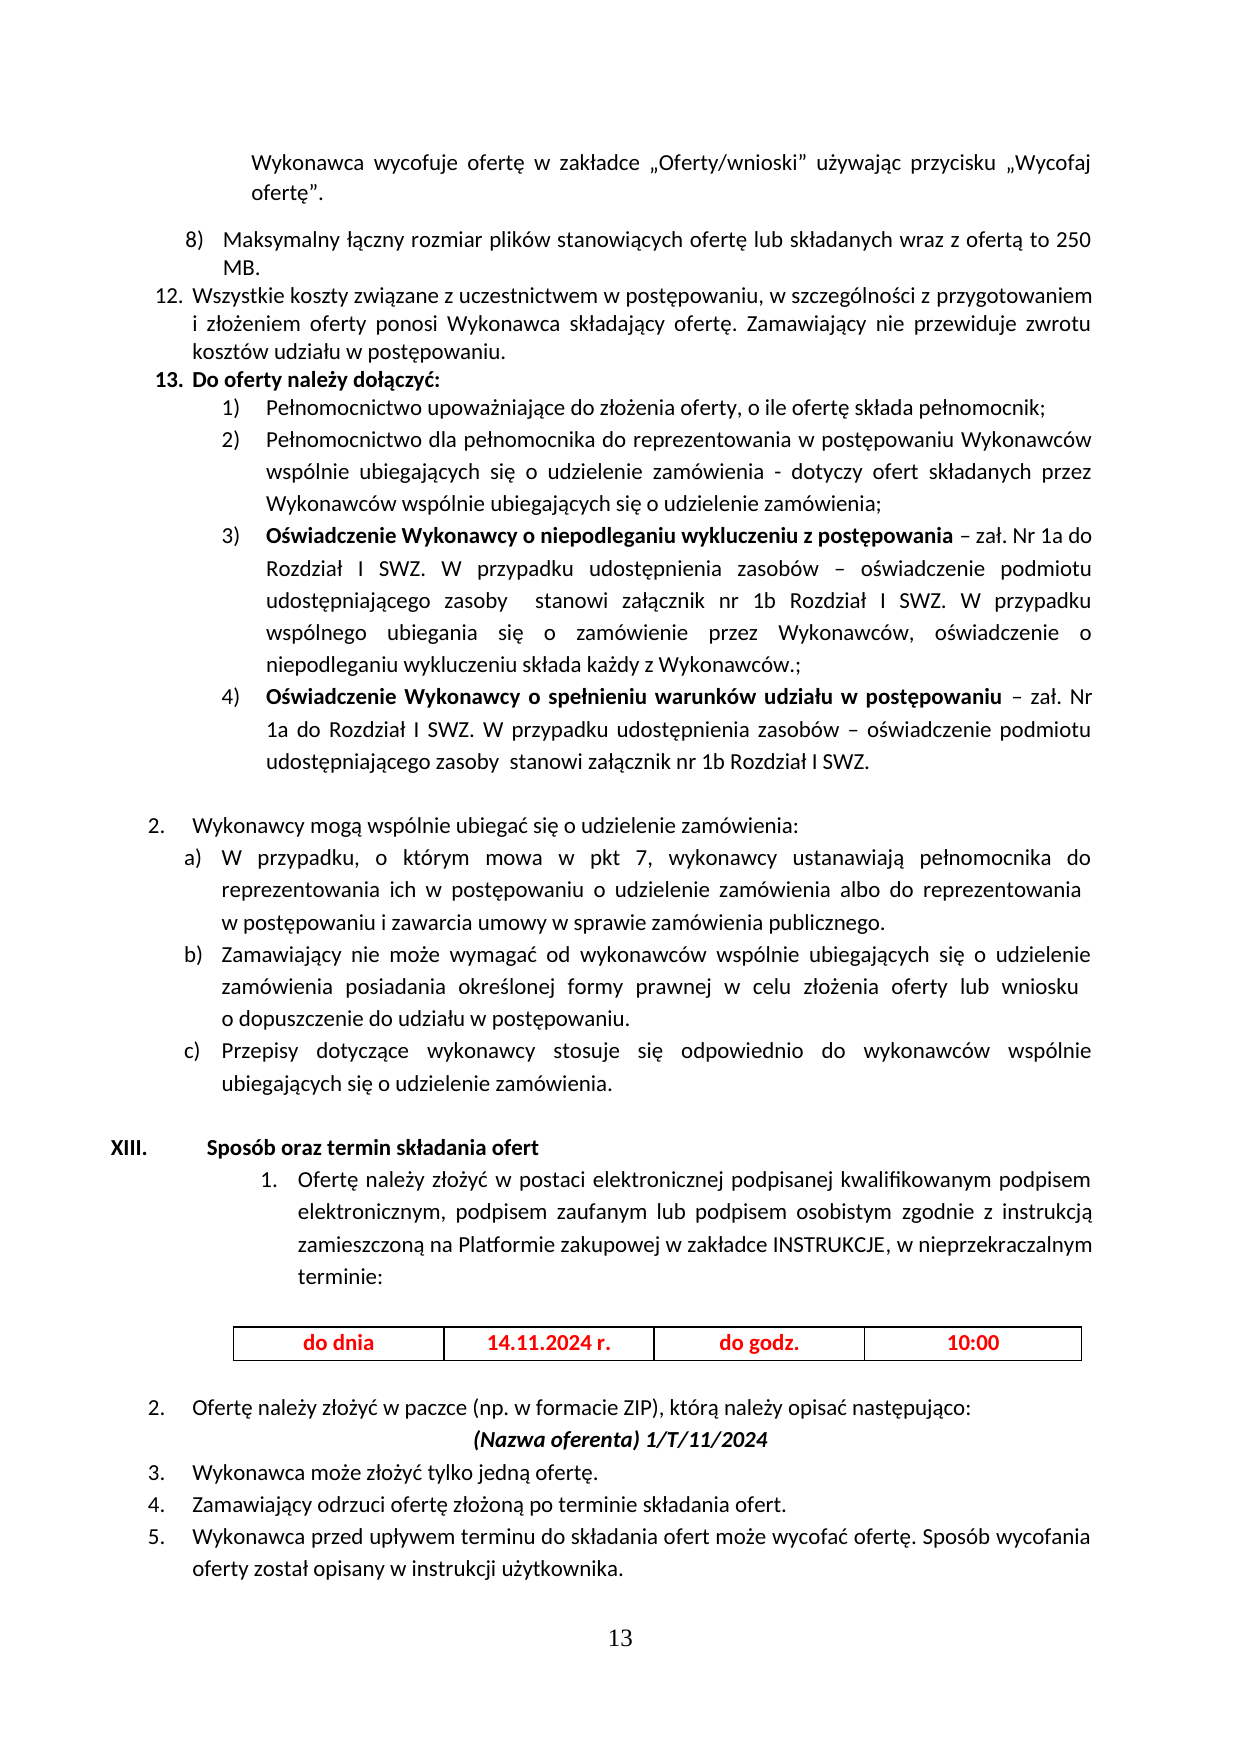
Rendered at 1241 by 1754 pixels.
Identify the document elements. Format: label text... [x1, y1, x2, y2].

list Wykonawca przed upływem terminu do składania ofert może wycofać ofertę. Sposób wycofania oferty został opisany w instrukcji użytkownika. [148, 1522, 1093, 1582]
list Wykonawca może złożyć tylko jedną ofertę. [148, 1458, 1093, 1486]
list Wszystkie koszty związane z uczestnictwem w postępowaniu, w szczególności z przygotowaniem i złożeniem oferty ponosi Wykonawca składający ofertę. Zamawiający nie przewiduje zwrotu kosztów udziału w postępowaniu. [154, 281, 1093, 365]
list Do oferty należy dołączyć: [154, 365, 1093, 393]
list Zamawiający odrzuci ofertę złożoną po terminie składania ofert. [148, 1490, 1093, 1518]
list Zamawiający nie może wymagać od wykonawców wspólnie ubiegających się o udzielenie zamówienia posiadania określonej formy prawnej w celu złożenia oferty lub wniosku o dopuszczenie do udziału w postępowaniu. [184, 940, 1093, 1032]
list Oświadczenie Wykonawcy o spełnieniu warunków udziału w postępowaniu – zał. Nr 1a do Rozdział I SWZ. W przypadku udostępnienia zasobów – oświadczenie podmiotu udostępniającego zasoby stanowi załącznik nr 1b Rozdział I SWZ. [221, 682, 1093, 775]
text Wykonawca wycofuje ofertę w zakładce „Oferty/wnioski” używając przycisku „Wycofaj ofertę”. [251, 148, 1093, 206]
list Pełnomocnictwo upoważniające do złożenia oferty, o ile ofertę składa pełnomocnik; [221, 393, 1093, 421]
text (Nazwa oferenta) 1/T/11/2024 [148, 1426, 1093, 1454]
list W przypadku, o którym mowa w pkt 7, wykonawcy ustanawiają pełnomocnika do reprezentowania ich w postępowaniu o udzielenie zamówienia albo do reprezentowania w postępowaniu i zawarcia umowy w sprawie zamówienia publicznego. [184, 843, 1093, 936]
list Ofertę należy złożyć w postaci elektronicznej podpisanej kwalifikowanym podpisem elektronicznym, podpisem zaufanym lub podpisem osobistym zgodnie z instrukcją zamieszczoną na Platformie zakupowej w zakładce INSTRUKCJE, w nieprzekraczalnym terminie: [260, 1165, 1093, 1290]
list Ofertę należy złożyć w paczce (np. w formacie ZIP), którą należy opisać następująco: [148, 1393, 1093, 1421]
table_header do godz. [655, 1328, 864, 1360]
list Wykonawcy mogą wspólnie ubiegać się o udzielenie zamówienia: [148, 811, 1093, 839]
list Pełnomocnictwo dla pełnomocnika do reprezentowania w postępowaniu Wykonawców wspólnie ubiegających się o udzielenie zamówienia - dotyczy ofert składanych przez Wykonawców wspólnie ubiegających się o udzielenie zamówienia; [221, 425, 1093, 517]
table_header 10:00 [865, 1328, 1081, 1360]
subtitle Sposób oraz termin składania ofert [148, 1133, 1093, 1161]
list Przepisy dotyczące wykonawcy stosuje się odpowiednio do wykonawców wspólnie ubiegających się o udzielenie zamówienia. [184, 1037, 1093, 1097]
list Maksymalny łączny rozmiar plików stanowiących ofertę lub składanych wraz z ofertą to 250 MB. [185, 225, 1093, 281]
list Oświadczenie Wykonawcy o niepodleganiu wykluczeniu z postępowania – zał. Nr 1a do Rozdział I SWZ. W przypadku udostępnienia zasobów – oświadczenie podmiotu udostępniającego zasoby stanowi załącznik nr 1b Rozdział I SWZ. W przypadku wspólnego ubiegania się o zamówienie przez Wykonawców, oświadczenie o niepodleganiu wykluczeniu składa każdy z Wykonawców.; [221, 522, 1093, 678]
table_header do dnia [234, 1328, 443, 1360]
table_header 14.11.2024 r. [445, 1328, 653, 1360]
